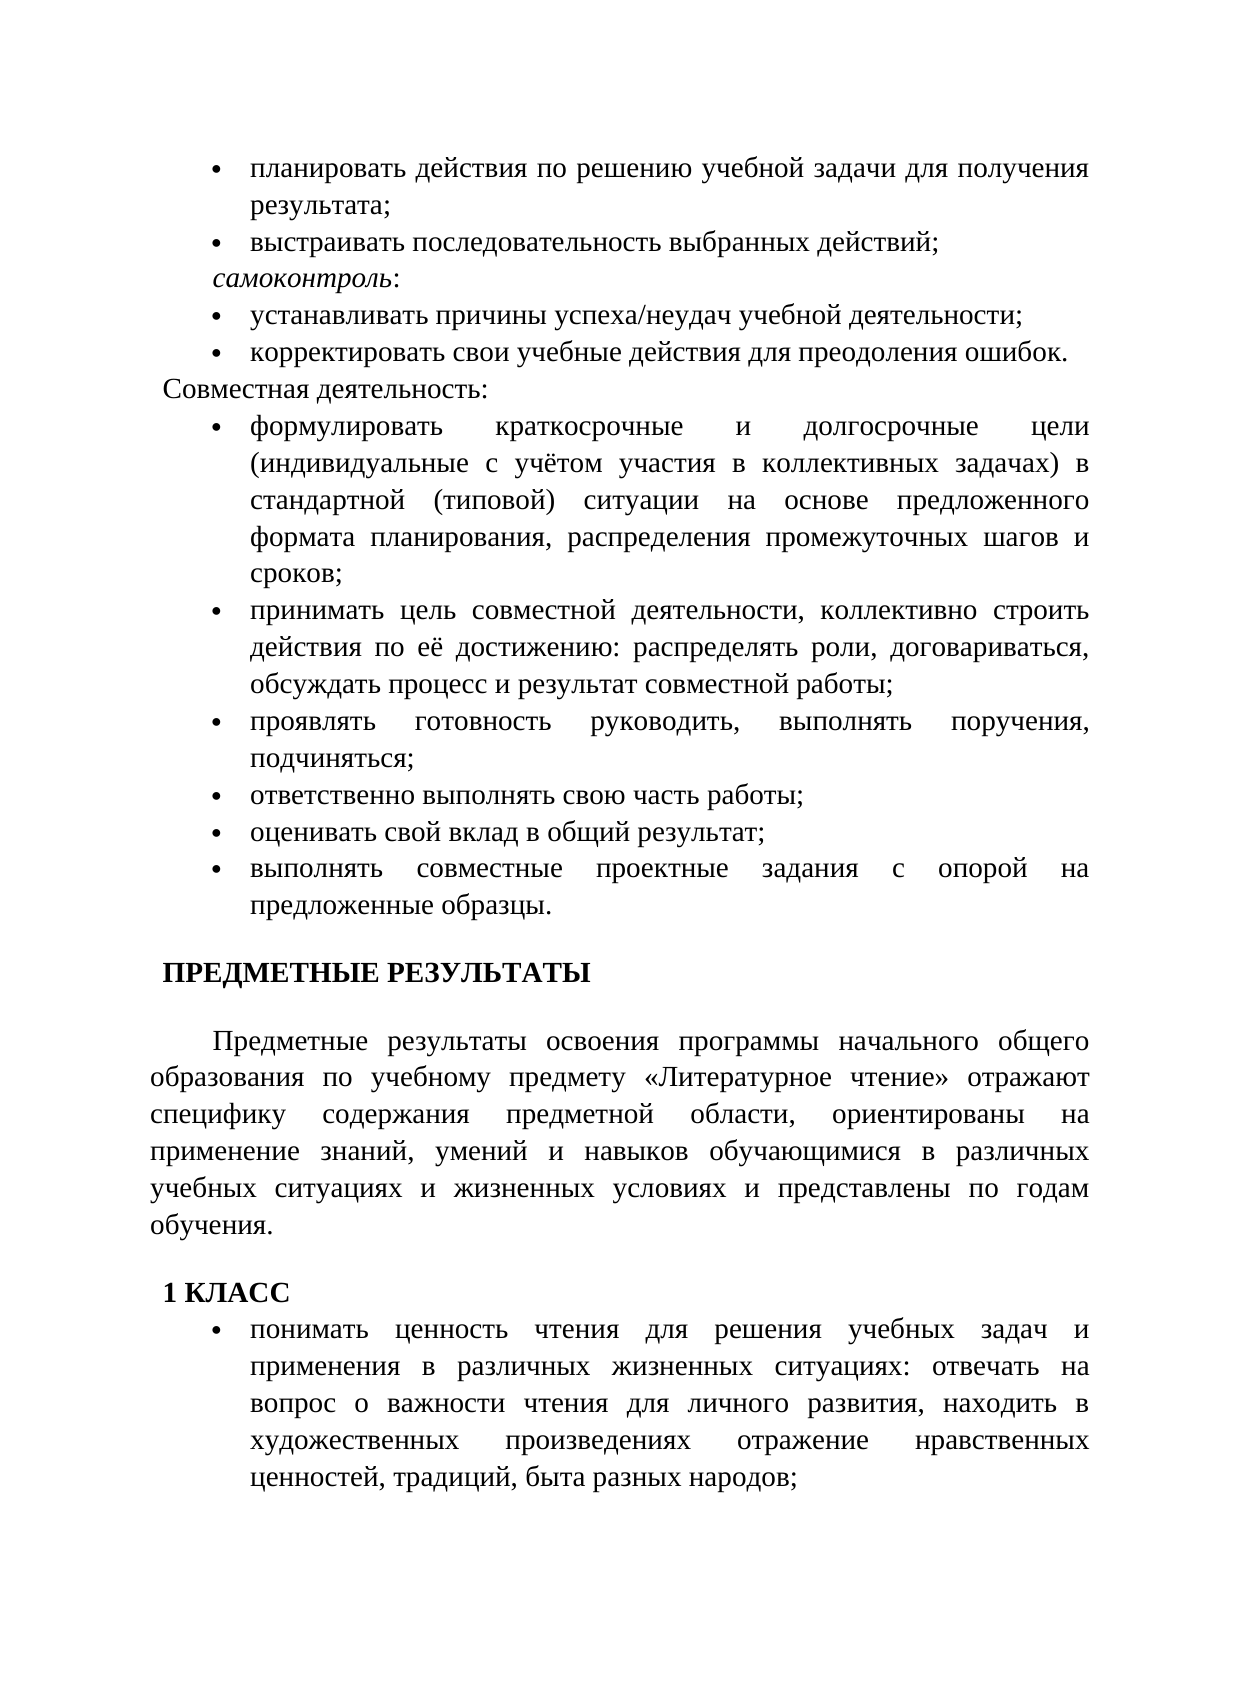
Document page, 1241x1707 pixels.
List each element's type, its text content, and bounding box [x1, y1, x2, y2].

list оценивать свой вклад в общий результат; [212, 814, 1090, 847]
text Совместная деятельность: [162, 371, 1090, 405]
list понимать ценность чтения для решения учебных задач и применения в различных жизненных ситуациях: отвечать на вопрос о важности чтения для личного развития, находить в художественных произведениях отражение нравственных ценностей, традиций, быта разных народов; [212, 1312, 1090, 1493]
list проявлять готовность руководить, выполнять поручения, подчиняться; [212, 703, 1090, 773]
list планировать действия по решению учебной задачи для получения результата; [212, 150, 1090, 220]
list формулировать краткосрочные и долгосрочные цели (индивидуальные с учётом участия в коллективных задачах) в стандартной (типовой) ситуации на основе предложенного формата планирования, распределения промежуточных шагов и сроков; [212, 408, 1090, 589]
text 1 КЛАСС [162, 1275, 1090, 1308]
list корректировать свои учебные действия для преодоления ошибок. [212, 334, 1090, 368]
text Предметные результаты освоения программы начального общего образования по учебному предмету «Литературное чтение» отражают специфику содержания предметной области, ориентированы на применение знаний, умений и навыков обучающимися в различных учебных ситуациях и жизненных условиях и представлены по годам обучения. [150, 1023, 1090, 1241]
text ПРЕДМЕТНЫЕ РЕЗУЛЬТАТЫ [162, 955, 1090, 989]
list ответственно выполнять свою часть работы; [212, 777, 1090, 810]
list принимать цель совместной деятельности, коллективно строить действия по её достижению: распределять роли, договариваться, обсуждать процесс и результат совместной работы; [212, 592, 1090, 700]
text самоконтроль: [150, 261, 1090, 294]
list выполнять совместные проектные задания с опорой на предложенные образцы. [212, 851, 1090, 921]
list устанавливать причины успеха/неудач учебной деятельности; [212, 297, 1090, 331]
list выстраивать последовательность выбранных действий; [212, 224, 1090, 257]
